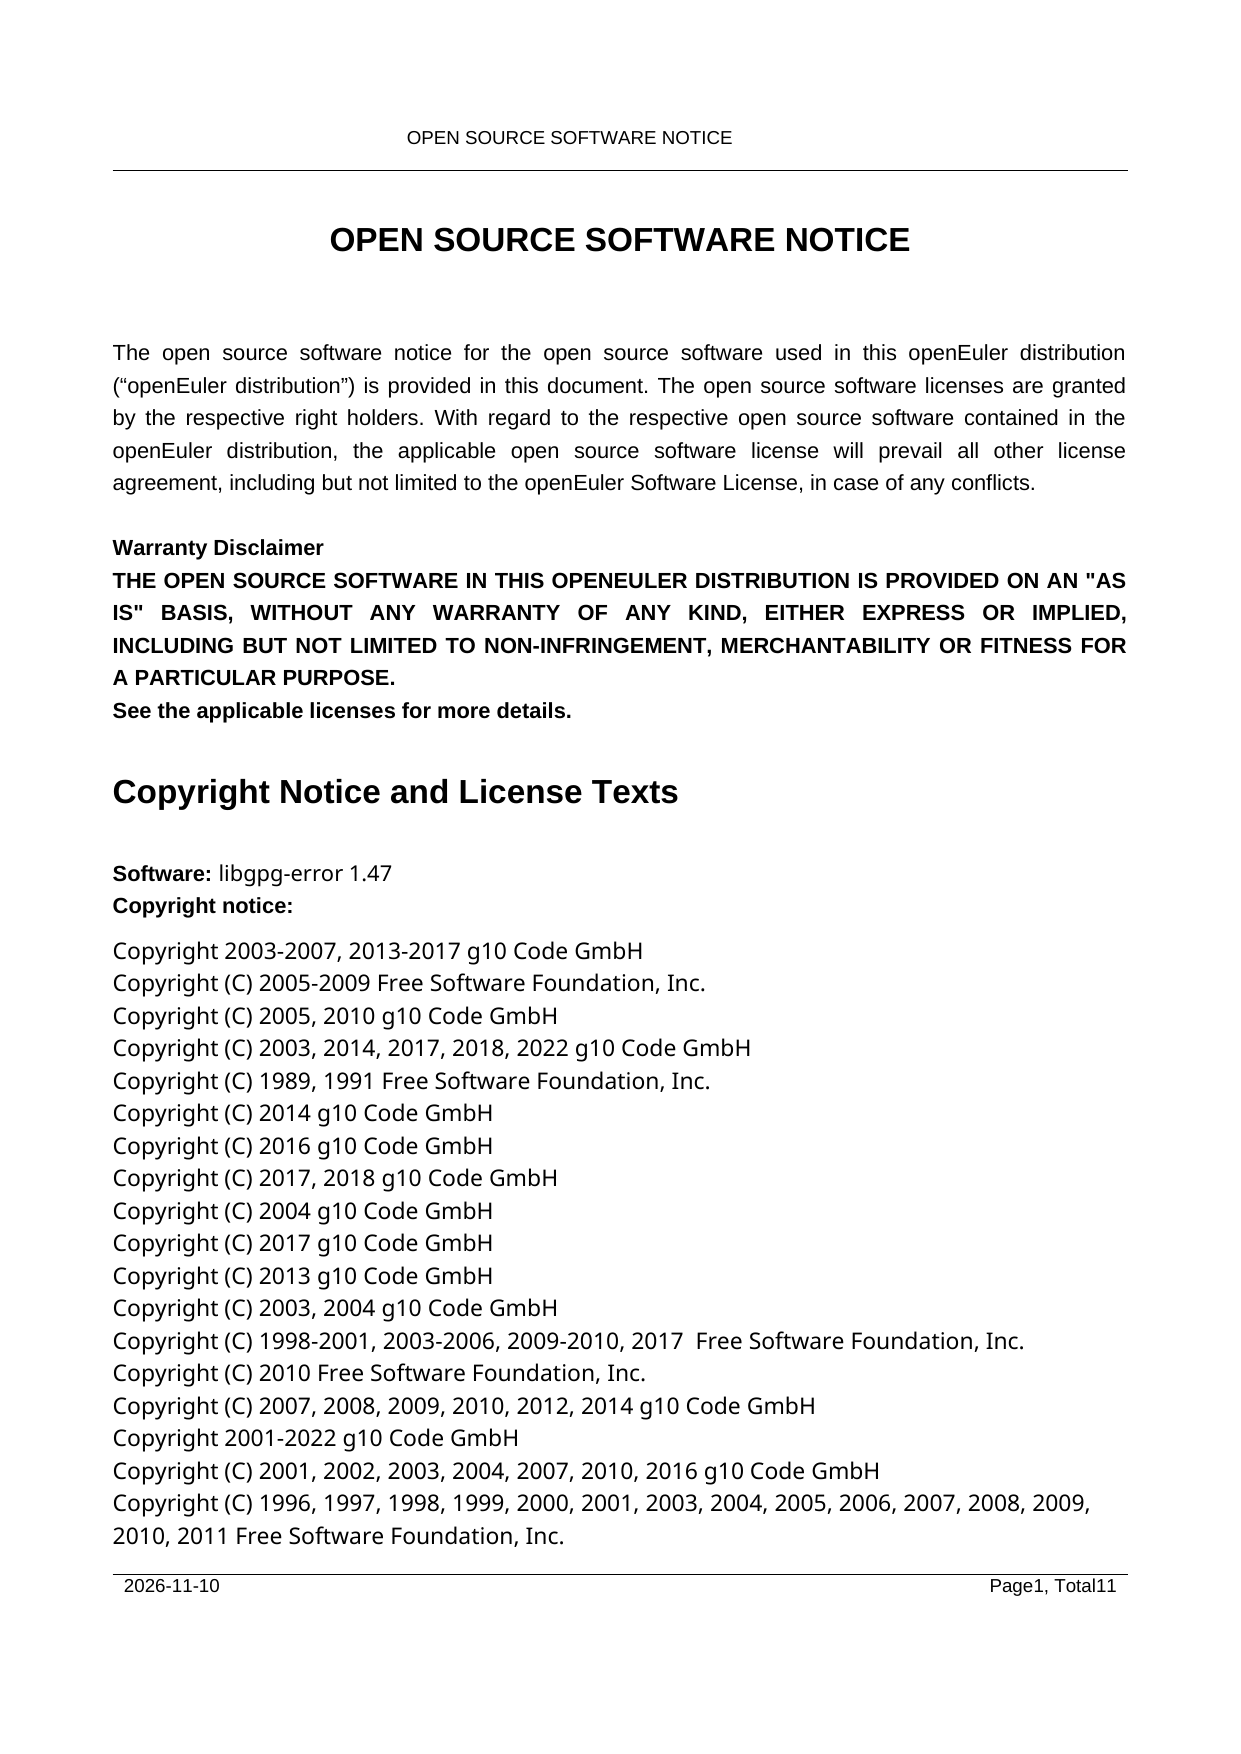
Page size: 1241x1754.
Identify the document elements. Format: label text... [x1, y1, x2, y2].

text The open source software notice for the open source software used in this openEuler distribution (“openEuler distribution”) is provided in this document. The open source software licenses are granted by the respective right holders. With regard to the respective open source software contained in the openEuler distribution, the applicable open source software license will prevail all other license agreement, including but not limited to the openEuler Software License, in case of any conflicts. [112, 336, 1128, 499]
title Software: libgpg-error 1.47 [112, 856, 1128, 889]
text Copyright notice: [112, 889, 1128, 921]
text THE OPEN SOURCE SOFTWARE IN THIS OPENEULER DISTRIBUTION IS PROVIDED ON AN "AS IS" BASIS, WITHOUT ANY WARRANTY OF ANY KIND, EITHER EXPRESS OR IMPLIED, INCLUDING BUT NOT LIMITED TO NON-INFRINGEMENT, MERCHANTABILITY OR FITNESS FOR A PARTICULAR PURPOSE. See the applicable licenses for more details. [112, 564, 1128, 726]
text Copyright Notice and License Texts [112, 759, 1128, 824]
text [112, 934, 1128, 1551]
text Warranty Disclaimer [112, 531, 1128, 564]
text OPEN SOURCE SOFTWARE NOTICE [112, 206, 1128, 271]
